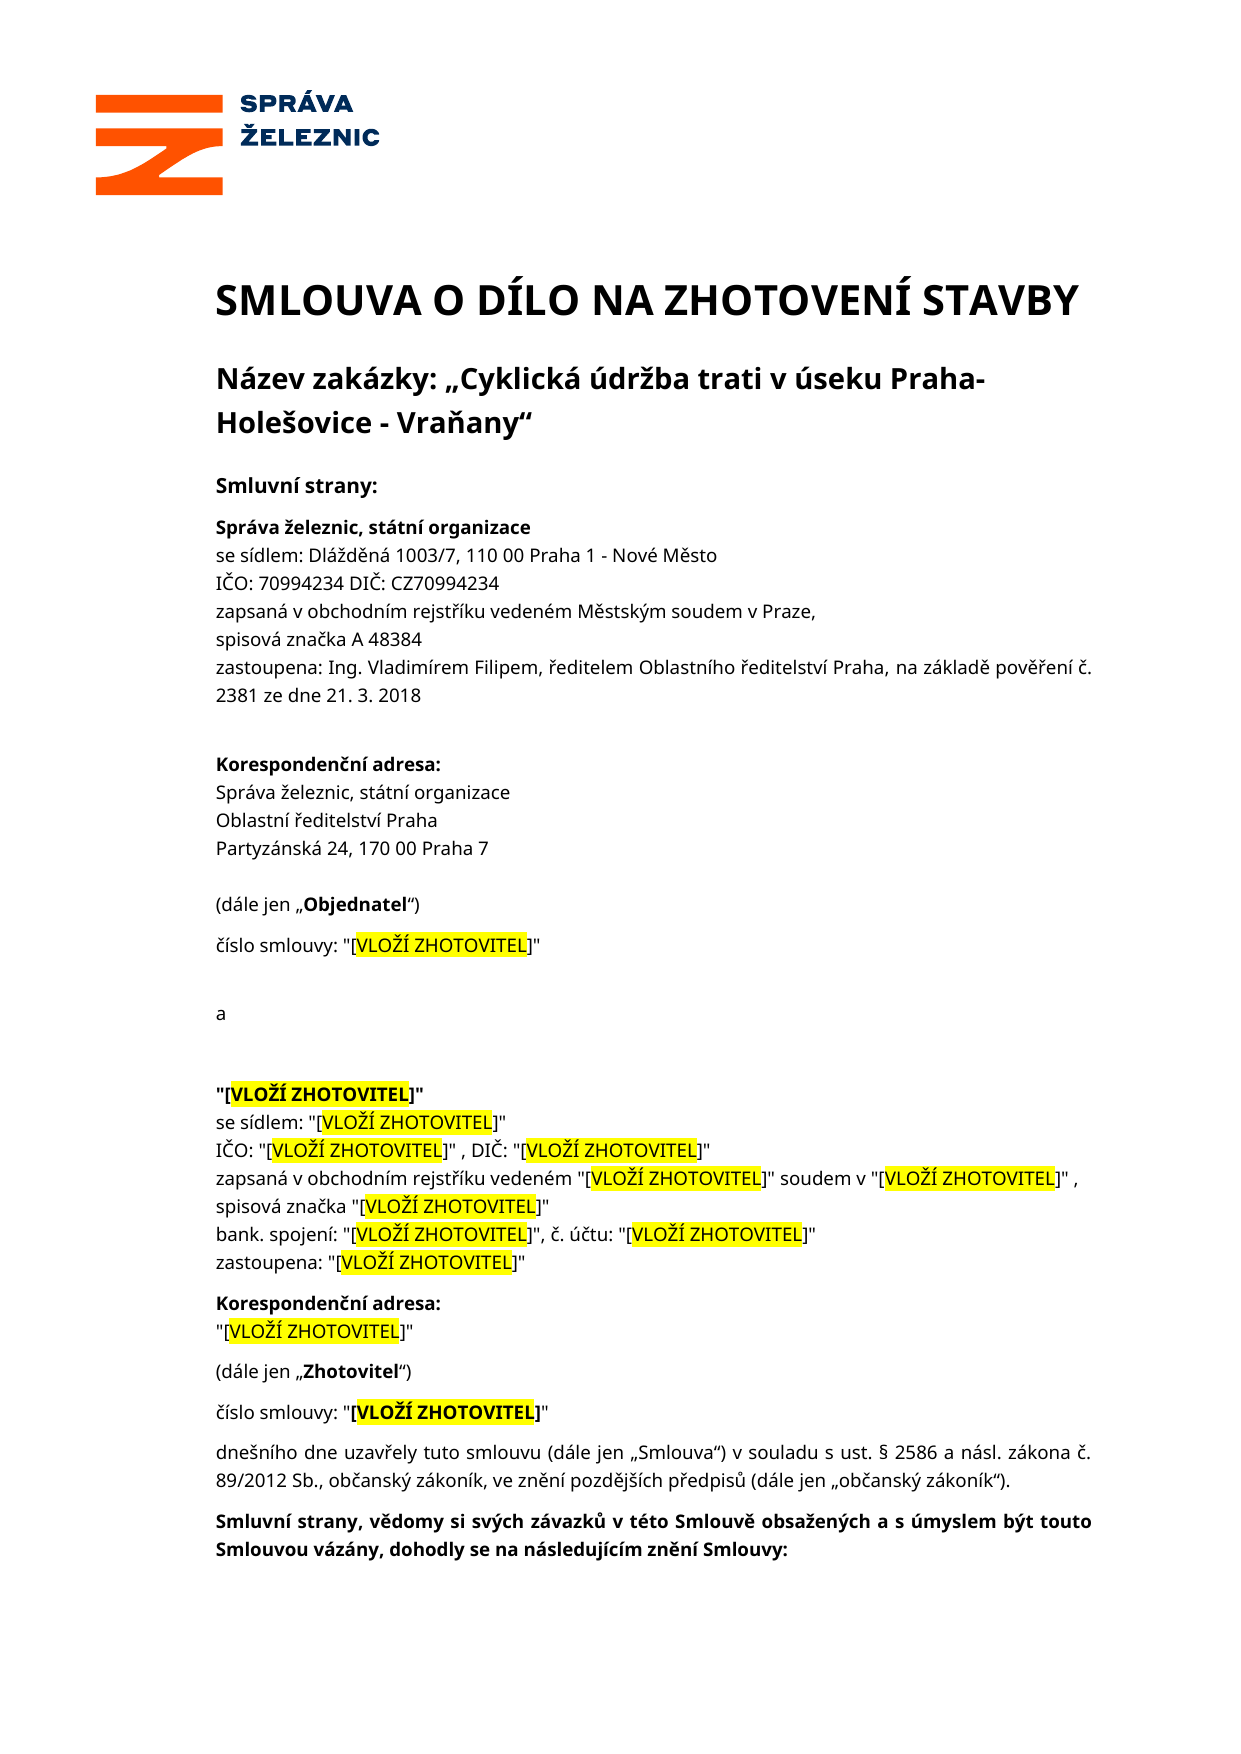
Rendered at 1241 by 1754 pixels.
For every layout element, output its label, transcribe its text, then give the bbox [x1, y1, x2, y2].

text IČO: 70994234 DIČ: CZ70994234 [216, 571, 1093, 596]
text zastoupena: "[VLOŽÍ ZHOTOVITEL]" [216, 1249, 1093, 1275]
text IČO: "[VLOŽÍ ZHOTOVITEL]" , DIČ: "[VLOŽÍ ZHOTOVITEL]" [216, 1137, 1093, 1163]
text Správa železnic, státní organizace [216, 779, 1093, 805]
text Korespondenční adresa: [216, 751, 1093, 777]
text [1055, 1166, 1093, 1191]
text spisová značka "[VLOŽÍ ZHOTOVITEL]" [216, 1193, 1093, 1219]
text číslo smlouvy: "[VLOŽÍ ZHOTOVITEL]" [534, 1399, 1093, 1425]
text číslo smlouvy: "[VLOŽÍ ZHOTOVITEL]" [527, 932, 1093, 957]
text SMLOUVA O DÍLO NA ZHOTOVENÍ STAVBY [216, 271, 1093, 328]
text zapsaná v obchodním rejstříku vedeném Městským soudem v Praze, [216, 599, 1093, 624]
text číslo smlouvy: "[VLOŽÍ ZHOTOVITEL]" [216, 1399, 357, 1425]
text spisová značka A 48384 [216, 627, 1093, 652]
text (dále jen „Zhotovitel“) [216, 1359, 1093, 1384]
text zastoupena: Ing. Vladimírem Filipem, ředitelem Oblastního ředitelství Praha, na základě pověření č. 2381 ze dne 21. 3. 2018 [216, 655, 1093, 708]
text Smluvní strany: [216, 471, 1093, 499]
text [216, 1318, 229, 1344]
text dnešního dne uzavřely tuto smlouvu (dále jen „Smlouva“) v souladu s ust. § 2586 a násl. zákona č. 89/2012 Sb., občanský zákoník, ve znění pozdějších předpisů (dále jen „občanský zákoník“). [216, 1440, 1093, 1493]
text a [216, 1000, 1093, 1026]
text Partyzánská 24, 170 00 Praha 7 [216, 835, 1093, 861]
text bank. spojení: "[VLOŽÍ ZHOTOVITEL]", č. účtu: "[VLOŽÍ ZHOTOVITEL]" [802, 1222, 1093, 1247]
text se sídlem: "[VLOŽÍ ZHOTOVITEL]" [216, 1109, 1093, 1135]
text číslo smlouvy: "[VLOŽÍ ZHOTOVITEL]" [216, 932, 356, 957]
text Oblastní ředitelství Praha [216, 807, 1093, 833]
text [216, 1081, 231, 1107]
text "[VLOŽÍ ZHOTOVITEL]" [409, 1081, 1093, 1107]
text Správa železnic, státní organizace [216, 514, 1093, 540]
text zapsaná v obchodním rejstříku vedeném "[VLOŽÍ ZHOTOVITEL]" soudem v "[VLOŽÍ ZHOTOVITEL]" , [216, 1166, 591, 1191]
text "[VLOŽÍ ZHOTOVITEL]" [399, 1318, 1093, 1344]
text (dále jen „Objednatel“) [216, 891, 1093, 917]
text se sídlem: Dlážděná 1003/7, 110 00 Praha 1 - Nové Město [216, 543, 1093, 568]
text Smluvní strany, vědomy si svých závazků v této Smlouvě obsažených a s úmyslem být touto Smlouvou vázány, dohodly se na následujícím znění Smlouvy: [216, 1508, 1093, 1562]
text Název zakázky: „Cyklická údržba trati v úseku Praha-Holešovice - Vraňany“ [216, 358, 1093, 442]
text Korespondenční adresa: [216, 1290, 1093, 1316]
